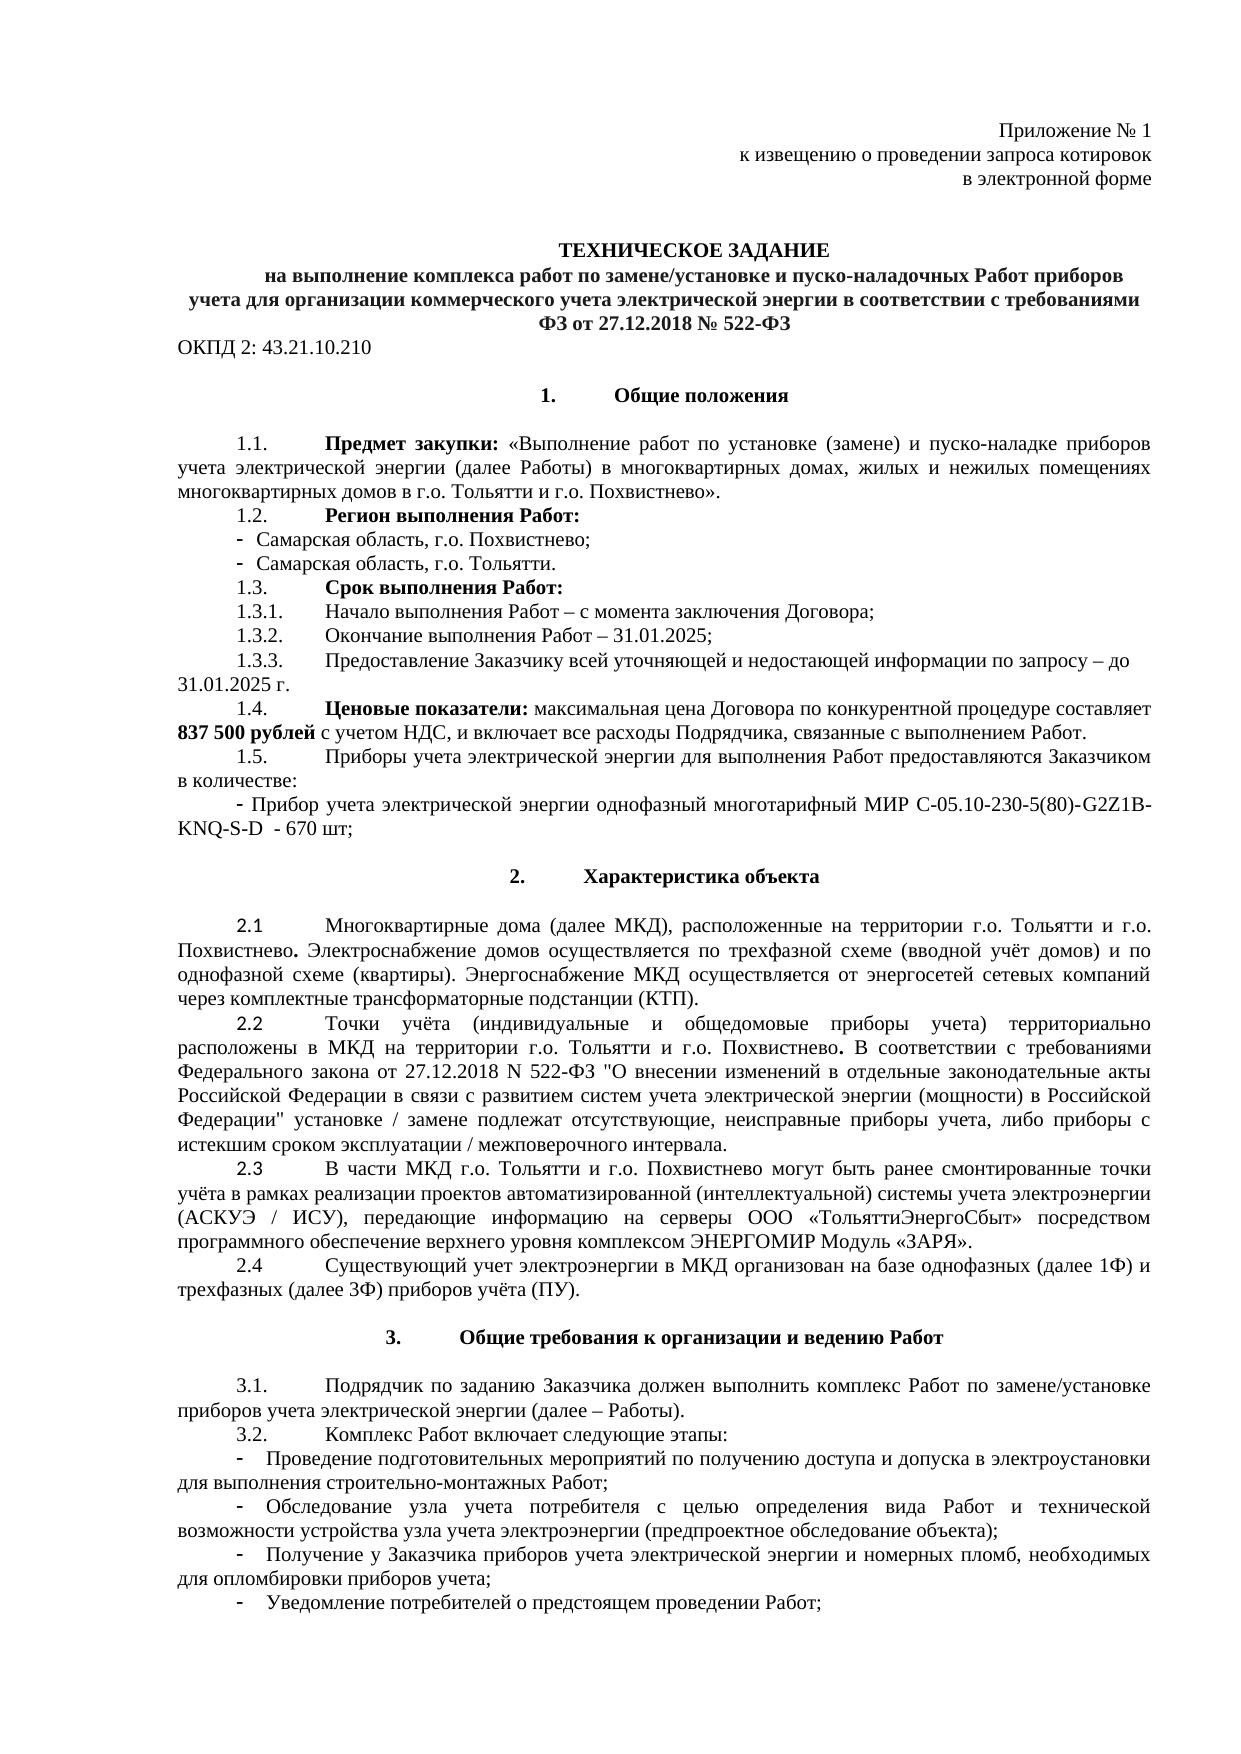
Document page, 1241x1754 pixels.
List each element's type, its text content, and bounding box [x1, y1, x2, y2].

list Начало выполнения Работ – с момента заключения Договора; [177, 599, 1152, 623]
list Подрядчик по заданию Заказчика должен выполнить комплекс Работ по замене/установке приборов учета электрической энергии (далее – Работы). [177, 1373, 1152, 1422]
list Многоквартирные дома (далее МКД), расположенные на территории г.о. Тольятти и г.о. Похвистнево. Электроснабжение домов осуществляется по трехфазной схеме (вводной учёт домов) и по однофазной схеме (квартиры). Энергоснабжение МКД осуществляется от энергосетей сетевых компаний через комплектные трансформаторные подстанции (КТП). [177, 912, 1152, 1010]
text ОКПД 2: 43.21.10.210 [177, 335, 1152, 359]
list Существующий учет электроэнергии в МКД организован на базе однофазных (далее 1Ф) и трехфазных (далее 3Ф) приборов учёта (ПУ). [177, 1253, 1152, 1301]
list Точки учёта (индивидуальные и общедомовые приборы учета) территориально расположены в МКД на территории г.о. Тольятти и г.о. Похвистнево. В соответствии с требованиями Федерального закона от 27.12.2018 N 522-ФЗ "О внесении изменений в отдельные законодательные акты Российской Федерации в связи с развитием систем учета электрической энергии (мощности) в Российской Федерации" установке / замене подлежат отсутствующие, неисправные приборы учета, либо приборы с истекшим сроком эксплуатации / межповерочного интервала. [177, 1010, 1152, 1156]
list Регион выполнения Работ: [177, 503, 1152, 527]
list Самарская область, г.о. Похвистнево; [177, 527, 1152, 551]
list Ценовые показатели: максимальная цена Договора по конкурентной процедуре составляет 837 500 рублей с учетом НДС, и включает все расходы Подрядчика, связанные с выполнением Работ. [177, 696, 1152, 744]
list Комплекс Работ включает следующие этапы: [177, 1422, 1152, 1446]
text к извещению о проведении запроса котировок [177, 142, 1152, 166]
text Приложение № 1 [177, 118, 1152, 142]
list Срок выполнения Работ: [177, 575, 1152, 599]
list Самарская область, г.о. Тольятти. [177, 551, 1152, 575]
list Общие требования к организации и ведению Работ [177, 1325, 1152, 1349]
list Уведомление потребителей о предстоящем проведении Работ; [177, 1590, 1152, 1614]
list Обследование узла учета потребителя с целью определения вида Работ и технической возможности устройства узла учета электроэнергии (предпроектное обследование объекта); [177, 1494, 1152, 1542]
text на выполнение комплекса работ по замене/установке и пуско-наладочных Работ приборов учета для организации коммерческого учета электрической энергии в соответствии с требованиями ФЗ от 27.12.2018 № 522-ФЗ [177, 262, 1152, 335]
list Предоставление Заказчику всей уточняющей и недостающей информации по запросу – до 31.01.2025 г. [177, 647, 1152, 696]
list Прибор учета электрической энергии однофазный многотарифный МИР С-05.10-230-5(80)-G2Z1B-KNQ-S-D - 670 шт; [177, 792, 1152, 840]
list Предмет закупки: «Выполнение работ по установке (замене) и пуско-наладке приборов учета электрической энергии (далее Работы) в многоквартирных домах, жилых и нежилых помещениях многоквартирных домов в г.о. Тольятти и г.о. Похвистнево». [177, 431, 1152, 503]
list Окончание выполнения Работ – 31.01.2025; [177, 623, 1152, 647]
text в электронной форме [177, 166, 1152, 190]
text ТЕХНИЧЕСКОЕ ЗАДАНИЕ [177, 238, 1152, 262]
list Характеристика объекта [177, 864, 1152, 888]
list Проведение подготовительных мероприятий по получению доступа и допуска в электроустановки для выполнения строительно-монтажных Работ; [177, 1446, 1152, 1494]
list Получение у Заказчика приборов учета электрической энергии и номерных пломб, необходимых для опломбировки приборов учета; [177, 1542, 1152, 1590]
list В части МКД г.о. Тольятти и г.о. Похвистнево могут быть ранее смонтированные точки учёта в рамках реализации проектов автоматизированной (интеллектуальной) системы учета электроэнергии (АСКУЭ / ИСУ), передающие информацию на серверы ООО «ТольяттиЭнергоСбыт» посредством программного обеспечение верхнего уровня комплексом ЭНЕРГОМИР Модуль «ЗАРЯ». [177, 1156, 1152, 1253]
list Приборы учета электрической энергии для выполнения Работ предоставляются Заказчиком в количестве: [177, 744, 1152, 792]
list Общие положения [177, 383, 1152, 407]
